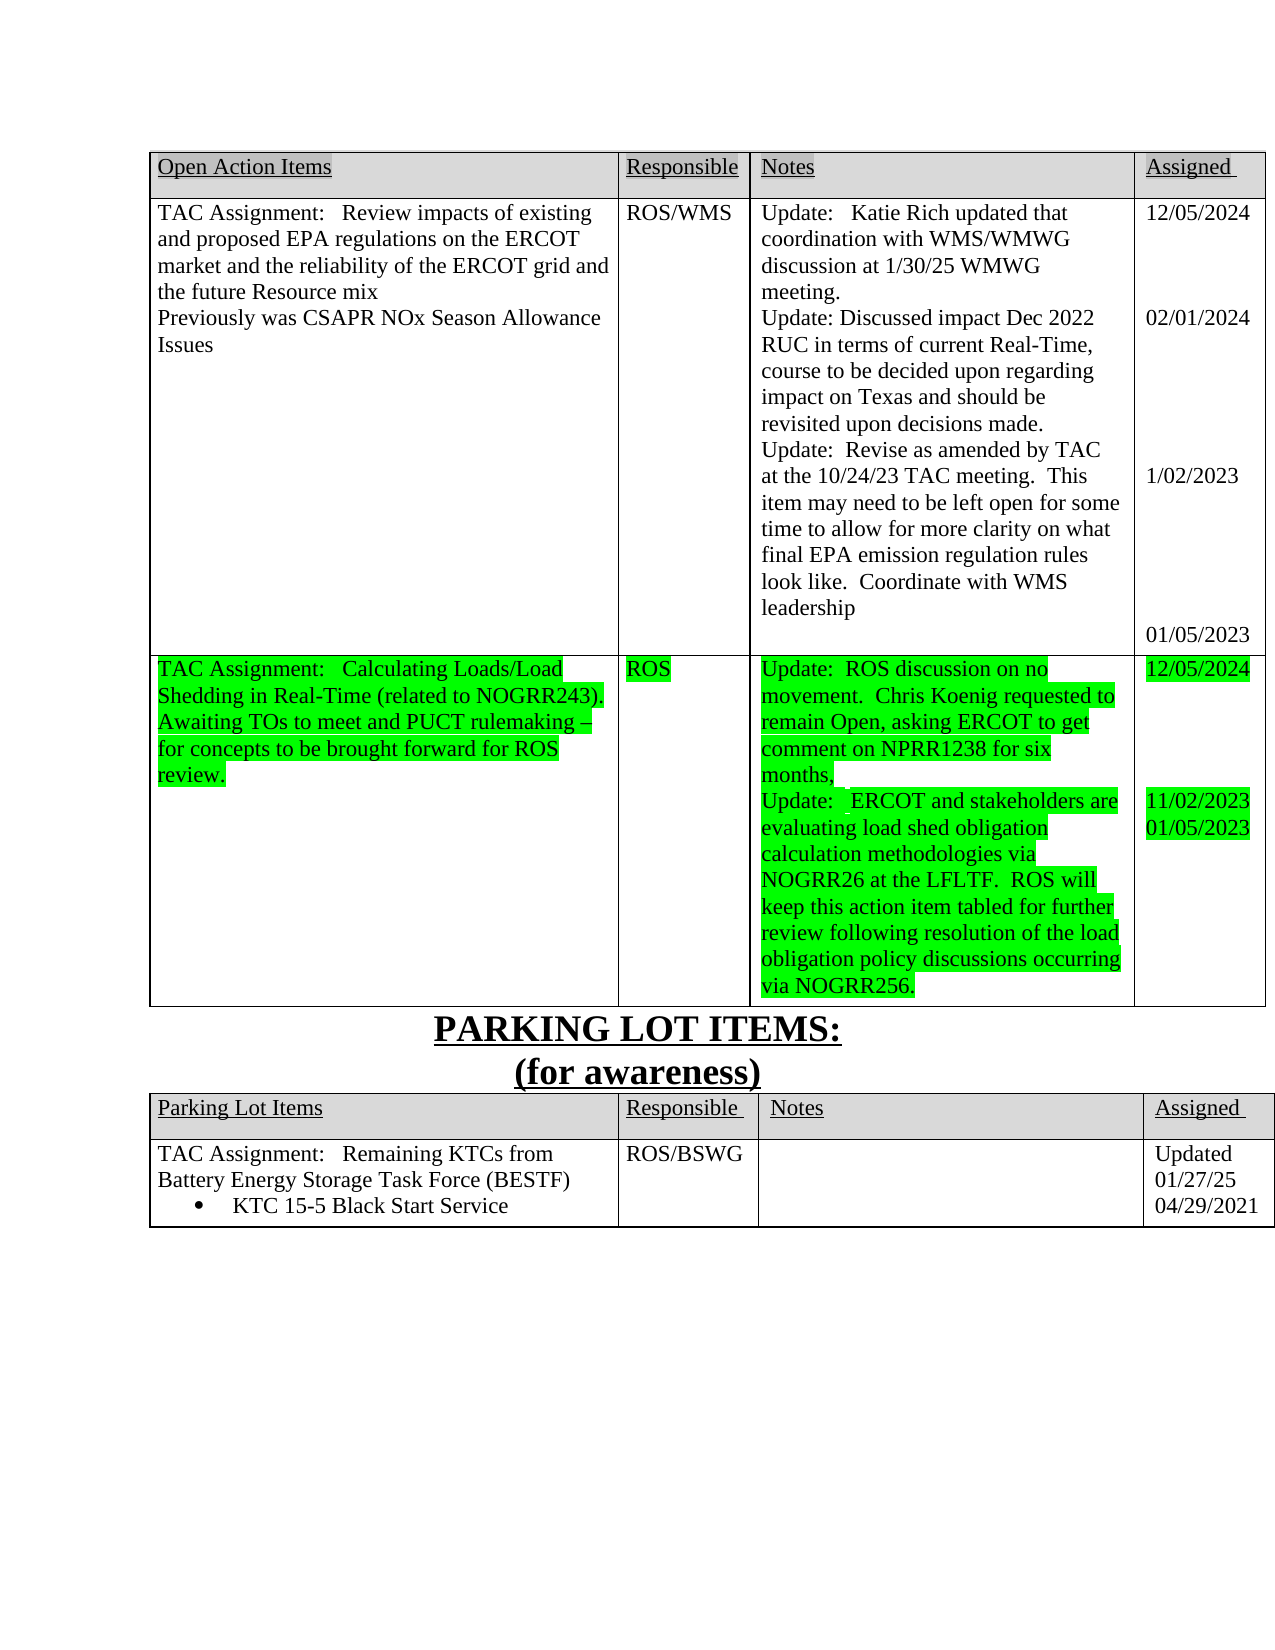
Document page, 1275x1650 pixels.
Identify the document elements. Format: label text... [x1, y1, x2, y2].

table_header Notes [759, 1094, 1143, 1139]
table_cell 12/05/2024 11/02/2023 01/05/2023 [1135, 656, 1265, 1006]
table_header Assigned [1144, 1094, 1274, 1139]
table_cell [759, 1140, 1143, 1226]
table_cell Open Action Items [151, 153, 618, 198]
text PARKING LOT ITEMS: [150, 1007, 1125, 1050]
table_cell ROS [619, 656, 749, 1006]
table_cell TAC Assignment: Review impacts of existing and proposed EPA regulations on the ERCOT market and the reliability of the ERCOT grid and the future Resource mix Previously was CSAPR NOx Season Allowance Issues [151, 199, 618, 654]
table_cell ROS/WMS [619, 199, 749, 654]
table_cell Update: Katie Rich updated that coordination with WMS/WMWG discussion at 1/30/25 WMWG meeting. Update: Discussed impact Dec 2022 RUC in terms of current Real-Time, course to be decided upon regarding impact on Texas and should be revisited upon decisions made. Update: Revise as amended by TAC at the 10/24/23 TAC meeting. This item may need to be left open for some time to allow for more clarity on what final EPA emission regulation rules look like. Coordinate with WMS leadership [751, 199, 1134, 654]
table_cell ROS/BSWG [619, 1140, 758, 1226]
table_header Responsible [619, 1094, 758, 1139]
table_cell Notes [751, 153, 1134, 198]
table_cell TAC Assignment: Calculating Loads/Load Shedding in Real-Time (related to NOGRR243). Awaiting TOs to meet and PUCT rulemaking – for concepts to be brought forward for ROS review. [151, 656, 618, 1006]
table_cell Updated 01/27/25 04/29/2021 [1144, 1140, 1274, 1226]
table_cell 12/05/2024 02/01/2024 1/02/2023 01/05/2023 [1135, 199, 1265, 654]
table_cell Responsible [619, 153, 749, 198]
table_cell TAC Assignment: Remaining KTCs from Battery Energy Storage Task Force (BESTF) KTC 15-5 Black Start Service [151, 1140, 618, 1226]
table_cell Update: ROS discussion on no movement. Chris Koenig requested to remain Open, asking ERCOT to get comment on NPRR1238 for six months, Update: ERCOT and stakeholders are evaluating load shed obligation calculation methodologies via NOGRR26 at the LFLTF. ROS will keep this action item tabled for further review following resolution of the load obligation policy discussions occurring via NOGRR256. [751, 656, 1134, 1006]
table_cell Assigned [1135, 153, 1265, 198]
text (for awareness) [150, 1050, 1125, 1093]
table_header Parking Lot Items [151, 1094, 618, 1139]
